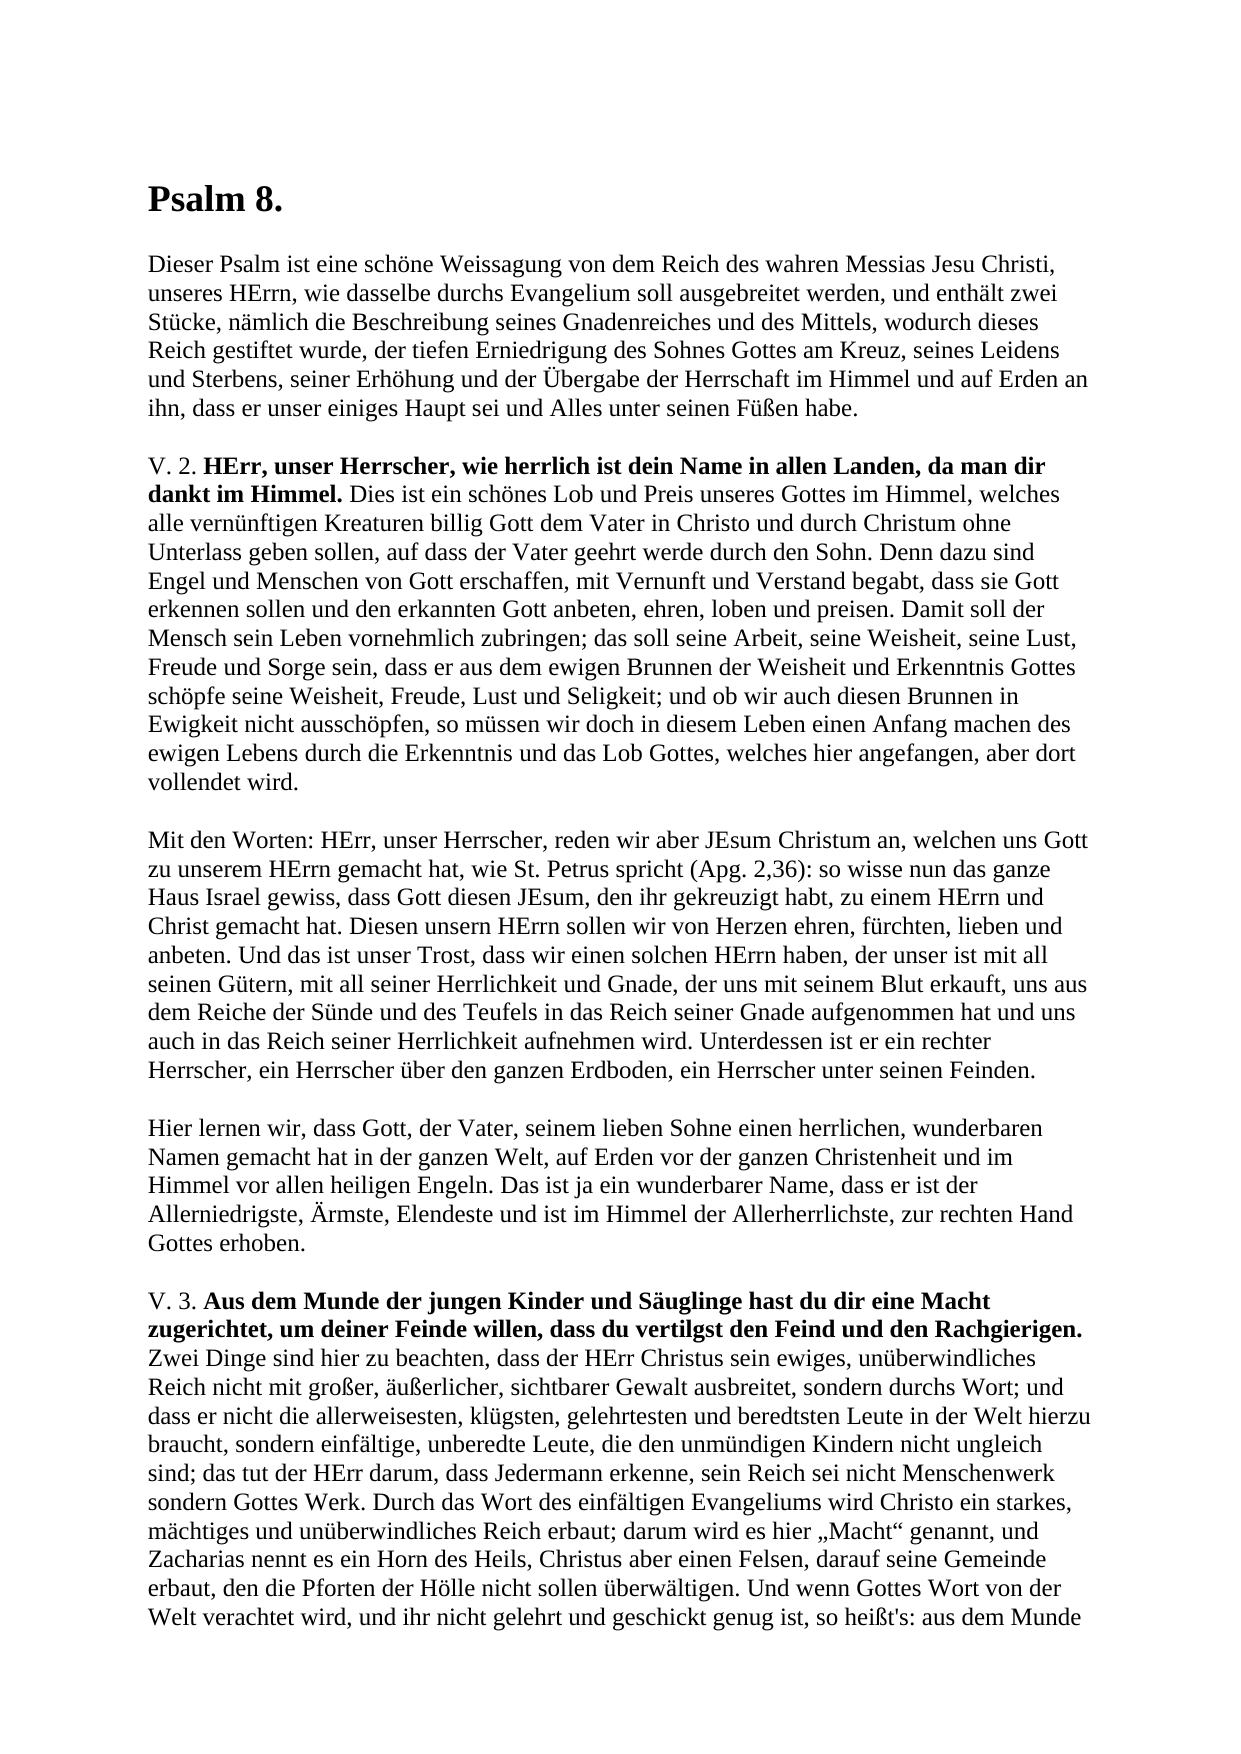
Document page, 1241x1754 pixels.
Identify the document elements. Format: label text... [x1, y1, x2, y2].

text Mit den Worten: HErr, unser Herrscher, reden wir aber JEsum Christum an, welchen uns Gott zu unserem HErrn gemacht hat, wie St. Petrus spricht (Apg. 2,36): so wisse nun das ganze Haus Israel gewiss, dass Gott diesen JEsum, den ihr gekreuzigt habt, zu einem HErrn und Christ gemacht hat. Diesen unsern HErrn sollen wir von Herzen ehren, fürchten, lieben und anbeten. Und das ist unser Trost, dass wir einen solchen HErrn haben, der unser ist mit all seinen Gütern, mit all seiner Herrlichkeit und Gnade, der uns mit seinem Blut erkauft, uns aus dem Reiche der Sünde und des Teufels in das Reich seiner Gnade aufgenommen hat und uns auch in das Reich seiner Herrlichkeit aufnehmen wird. Unterdessen ist er ein rechter Herrscher, ein Herrscher über den ganzen Erdboden, ein Herrscher unter seinen Feinden. [148, 825, 1093, 1084]
text Hier lernen wir, dass Gott, der Vater, seinem lieben Sohne einen herrlichen, wunderbaren Namen gemacht hat in der ganzen Welt, auf Erden vor der ganzen Christenheit und im Himmel vor allen heiligen Engeln. Das ist ja ein wunderbarer Name, dass er ist der Allerniedrigste, Ärmste, Elendeste und ist im Himmel der Allerherrlichste, zur rechten Hand Gottes erhoben. [148, 1113, 1093, 1257]
text V. 2. HErr, unser Herrscher, wie herrlich ist dein Name in allen Landen, da man dir dankt im Himmel. Dies ist ein schönes Lob und Preis unseres Gottes im Himmel, welches alle vernünftigen Kreaturen billig Gott dem Vater in Christo und durch Christum ohne Unterlass geben sollen, auf dass der Vater geehrt werde durch den Sohn. Denn dazu sind Engel und Menschen von Gott erschaffen, mit Vernunft und Verstand begabt, dass sie Gott erkennen sollen und den erkannten Gott anbeten, ehren, loben und preisen. Damit soll der Mensch sein Leben vornehmlich zubringen; das soll seine Arbeit, seine Weisheit, seine Lust, Freude und Sorge sein, dass er aus dem ewigen Brunnen der Weisheit und Erkenntnis Gottes schöpfe seine Weisheit, Freude, Lust und Seligkeit; und ob wir auch diesen Brunnen in Ewigkeit nicht ausschöpfen, so müssen wir doch in diesem Leben einen Anfang machen des ewigen Lebens durch die Erkenntnis und das Lob Gottes, welches hier angefangen, aber dort vollendet wird. [148, 451, 1093, 796]
subtitle Psalm 8. [148, 177, 1093, 220]
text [148, 1286, 1093, 1631]
text Dieser Psalm ist eine schöne Weissagung von dem Reich des wahren Messias Jesu Christi, unseres HErrn, wie dasselbe durchs Evangelium soll ausgebreitet werden, und enthält zwei Stücke, nämlich die Beschreibung seines Gnadenreiches und des Mittels, wodurch dieses Reich gestiftet wurde, der tiefen Erniedrigung des Sohnes Gottes am Kreuz, seines Leidens und Sterbens, seiner Erhöhung und der Übergabe der Herrschaft im Himmel und auf Erden an ihn, dass er unser einiges Haupt sei und Alles unter seinen Füßen habe. [148, 249, 1093, 422]
